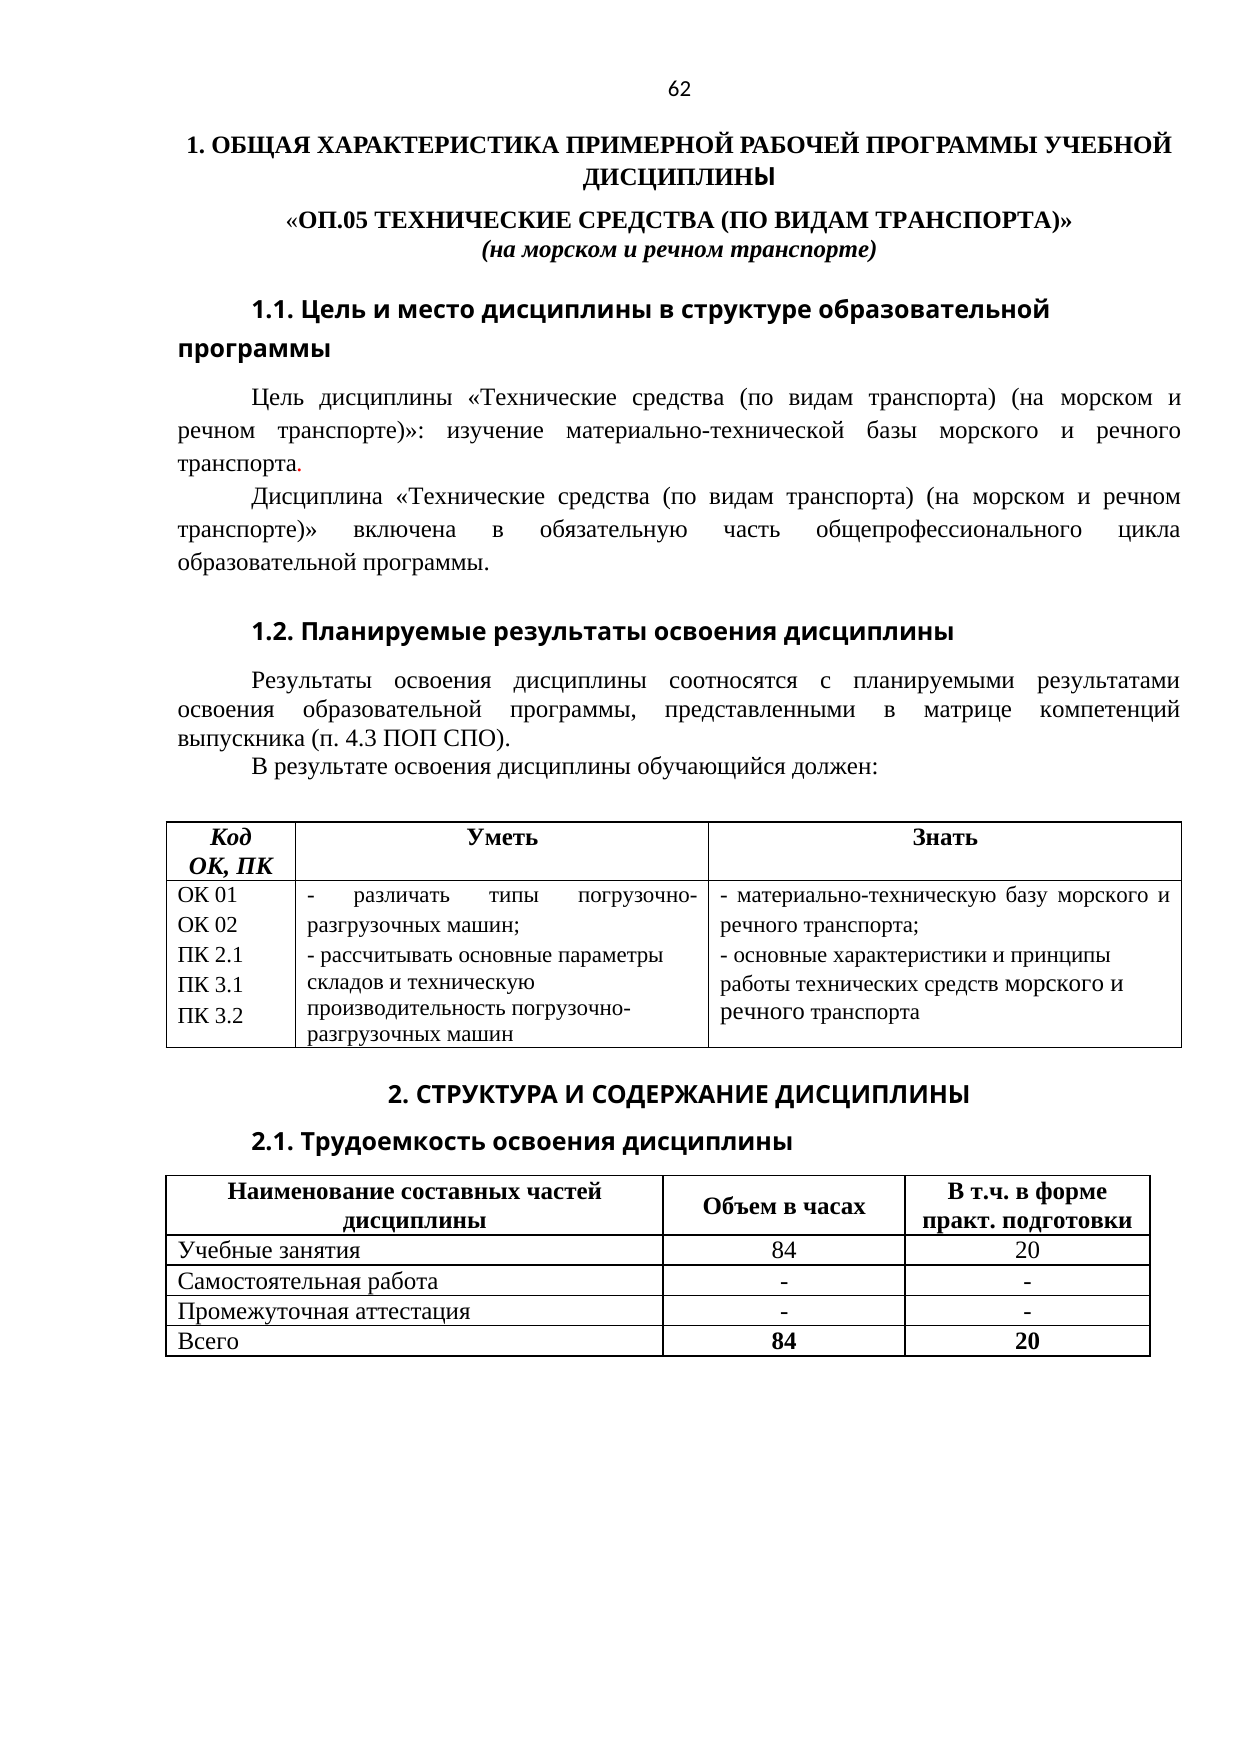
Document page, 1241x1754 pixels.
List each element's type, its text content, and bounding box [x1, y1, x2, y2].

text (на морском и речном транспорте) [177, 234, 1181, 263]
table_cell Учебные занятия [167, 1236, 662, 1264]
table_header Знать [709, 823, 1181, 880]
table_header В т.ч. в форме практ. подготовки [906, 1176, 1149, 1234]
text В результате освоения дисциплины обучающийся должен: [177, 751, 1181, 780]
text 1.2. Планируемые результаты освоения дисциплины [177, 613, 1181, 647]
text 2. Структура и содержание ДИСЦИПЛИНЫ [177, 1077, 1181, 1111]
table_cell - [664, 1266, 904, 1294]
table_cell 84 [664, 1326, 904, 1355]
table_cell 84 [664, 1236, 904, 1264]
text 2.1. Трудоемкость освоения дисциплины [177, 1123, 1181, 1157]
table_header Объем в часах [664, 1176, 904, 1234]
table_cell - [906, 1296, 1149, 1325]
text Цель дисциплины «Технические средства (по видам транспорта) (на морском и речном транспорте)»: изучение материально-технической базы морского и речного транспорта. [177, 382, 1181, 477]
table_cell Всего [167, 1326, 662, 1355]
table_cell 20 [906, 1236, 1149, 1264]
table_cell 20 [906, 1326, 1149, 1355]
table_cell Промежуточная аттестация [167, 1296, 662, 1325]
text «ОП.05 ТЕХНИЧЕСКИЕ СРЕДСТВА (ПО ВИДАМ ТРАНСПОРТА)» [177, 205, 1181, 234]
text Результаты освоения дисциплины соотносятся с планируемыми результатами освоения образовательной программы, представленными в матрице компетенций выпускника (п. 4.3 ПОП СПО). [177, 665, 1181, 751]
table_cell - [664, 1296, 904, 1325]
table_header Уметь [296, 823, 708, 880]
text Дисциплина «Технические средства (по видам транспорта) (на морском и речном транспорте)» включена в обязательную часть общепрофессионального цикла образовательной программы. [177, 481, 1181, 576]
table_cell - материально-техническую базу морского и речного транспорта; - основные характеристики и принципы работы технических средств морского и речного транспорта [709, 881, 1181, 1047]
table_cell Самостоятельная работа [167, 1266, 662, 1294]
table_cell - [906, 1266, 1149, 1294]
text 1. Общая характеристика ПРИМЕРНОЙ РАБОЧЕЙ ПРОГРАММЫ УЧЕБНОЙ ДИСЦИПЛИНЫ [177, 130, 1181, 193]
table_header Код ОК, ПК [167, 823, 295, 880]
text 1.1. Цель и место дисциплины в структуре образовательной программы [177, 291, 1181, 365]
table_cell ОК 01 ОК 02 ПК 2.1 ПК 3.1 ПК 3.2 [167, 881, 295, 1047]
table_cell - различать типы погрузочно-разгрузочных машин; - рассчитывать основные параметры складов и техническую производительность погрузочно-разгрузочных машин [296, 881, 708, 1047]
table_header Наименование составных частей дисциплины [167, 1176, 662, 1234]
